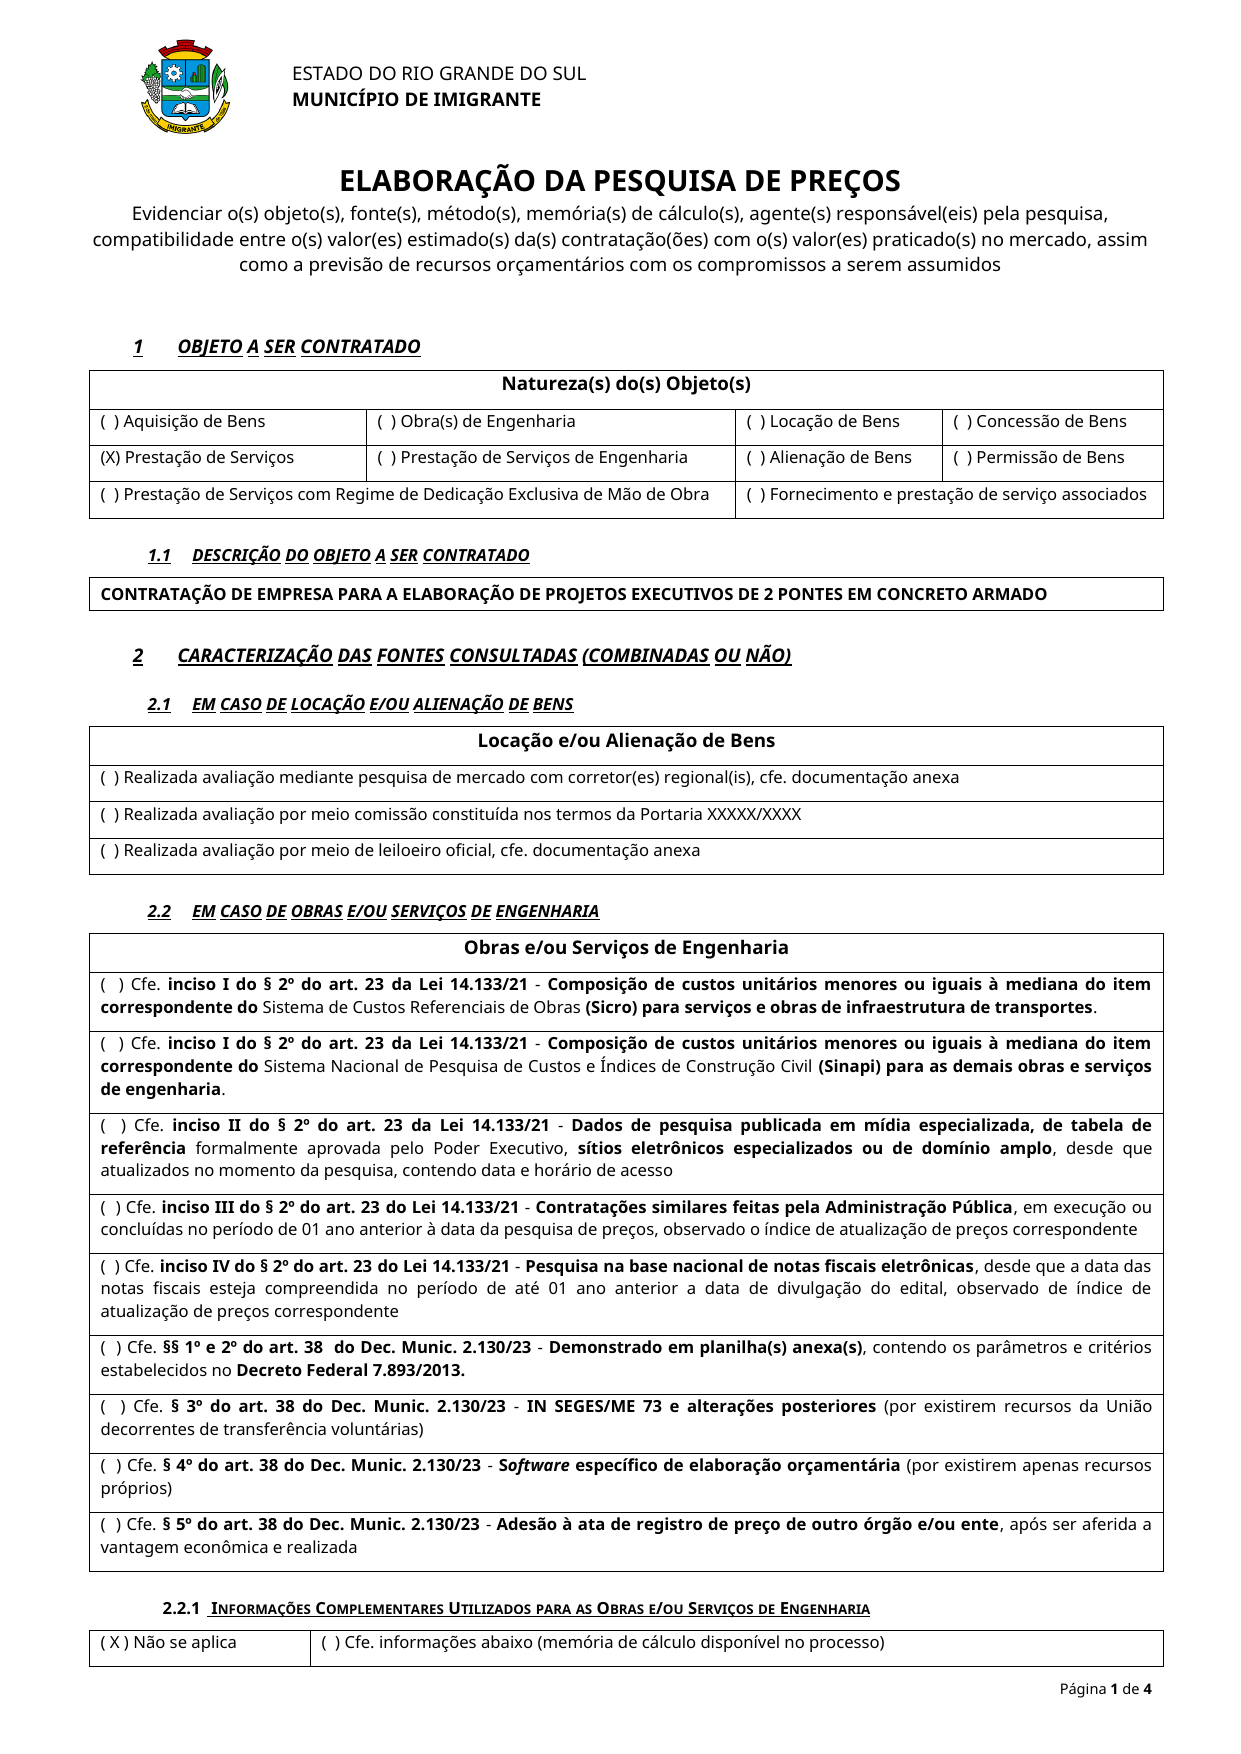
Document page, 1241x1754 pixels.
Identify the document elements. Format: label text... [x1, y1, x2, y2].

table_cell ( ) Permissão de Bens [943, 446, 1163, 481]
subtitle EM Caso de Locação e/ou Alienação de Bens [148, 693, 1152, 716]
table_cell ( ) Aquisição de Bens [90, 410, 366, 445]
table_cell ( ) Cfe. inciso III do § 2º do art. 23 do Lei 14.133/21 - Contratações similares feitas pela Administração Pública, em execução ou concluídas no período de 01 ano anterior à data da pesquisa de preços, observado o índice de atualização de preços correspondente [90, 1195, 1163, 1253]
text ELABORAÇÃO DA PESQUISA DE PREÇOS [89, 161, 1152, 200]
table_cell ( ) Realizada avaliação por meio comissão constituída nos termos da Portaria XXXXX/XXXX [90, 802, 1163, 837]
table_cell ( ) Fornecimento e prestação de serviço associados [736, 482, 1163, 517]
table_cell ( ) Realizada avaliação por meio de leiloeiro oficial, cfe. documentação anexa [90, 839, 1163, 874]
table_cell ( ) Cfe. inciso I do § 2º do art. 23 da Lei 14.133/21 - Composição de custos unitários menores ou iguais à mediana do item correspondente do Sistema Nacional de Pesquisa de Custos e Índices de Construção Civil (Sinapi) para as demais obras e serviços de engenharia. [90, 1032, 1163, 1113]
table_header Natureza(s) do(s) Objeto(s) [90, 371, 1163, 409]
table_cell ( ) Cfe. §§ 1º e 2º do art. 38 do Dec. Munic. 2.130/23 - Demonstrado em planilha(s) anexa(s), contendo os parâmetros e critérios estabelecidos no Decreto Federal 7.893/2013. [90, 1336, 1163, 1394]
table_cell ( ) Cfe. § 4º do art. 38 do Dec. Munic. 2.130/23 - Software específico de elaboração orçamentária (por existirem apenas recursos próprios) [90, 1454, 1163, 1512]
subtitle Em Caso de Obras e/ou Serviços de Engenharia [148, 900, 1152, 922]
table_cell ( ) Cfe. inciso II do § 2º do art. 23 da Lei 14.133/21 - Dados de pesquisa publicada em mídia especializada, de tabela de referência formalmente aprovada pelo Poder Executivo, sítios eletrônicos especializados ou de domínio amplo, desde que atualizados no momento da pesquisa, contendo data e horário de acesso [90, 1114, 1163, 1194]
table_cell ( ) Prestação de Serviços de Engenharia [367, 446, 735, 481]
table_cell ( ) Cfe. § 3º do art. 38 do Dec. Munic. 2.130/23 - IN SEGES/ME 73 e alterações posteriores (por existirem recursos da União decorrentes de transferência voluntárias) [90, 1395, 1163, 1453]
table_header ( ) Cfe. informações abaixo (memória de cálculo disponível no processo) [311, 1631, 1163, 1666]
table_cell ( ) Prestação de Serviços com Regime de Dedicação Exclusiva de Mão de Obra [90, 482, 735, 517]
table_cell ( ) Concessão de Bens [943, 410, 1163, 445]
table_cell ( ) Locação de Bens [736, 410, 942, 445]
table_cell ( ) Cfe. inciso I do § 2º do art. 23 da Lei 14.133/21 - Composição de custos unitários menores ou iguais à mediana do item correspondente do Sistema de Custos Referenciais de Obras (Sicro) para serviços e obras de infraestrutura de transportes. [90, 973, 1163, 1031]
subtitle Objeto a ser contratado [133, 334, 1152, 359]
table_cell ( ) Cfe. inciso IV do § 2º do art. 23 do Lei 14.133/21 - Pesquisa na base nacional de notas fiscais eletrônicas, desde que a data das notas fiscais esteja compreendida no período de até 01 ano anterior a data de divulgação do edital, observado de índice de atualização de preços correspondente [90, 1254, 1163, 1335]
text Evidenciar o(s) objeto(s), fonte(s), método(s), memória(s) de cálculo(s), agente(s) responsável(eis) pela pesquisa, compatibilidade entre o(s) valor(es) estimado(s) da(s) contratação(ões) com o(s) valor(es) praticado(s) no mercado, assim como a previsão de recursos orçamentários com os compromissos a serem assumidos [89, 200, 1152, 277]
subtitle Descrição do objeto a ser contratado [148, 543, 1152, 566]
table_header CONTRATAÇÃO DE EMPRESA PARA A ELABORAÇÃO DE PROJETOS EXECUTIVOS DE 2 PONTES EM CONCRETO ARMADO [90, 578, 1163, 610]
subtitle Caracterização das fontes consultadas (combinadas ou não) [133, 642, 1152, 668]
table_header Locação e/ou Alienação de Bens [90, 727, 1163, 765]
table_cell ( ) Realizada avaliação mediante pesquisa de mercado com corretor(es) regional(is), cfe. documentação anexa [90, 766, 1163, 801]
table_cell (X) Prestação de Serviços [90, 446, 366, 481]
table_cell ( ) Cfe. § 5º do art. 38 do Dec. Munic. 2.130/23 - Adesão à ata de registro de preço de outro órgão e/ou ente, após ser aferida a vantagem econômica e realizada [90, 1513, 1163, 1571]
subtitle Informações Complementares Utilizados para as Obras e/ou Serviços de Engenharia [162, 1597, 1152, 1619]
table_header Obras e/ou Serviços de Engenharia [90, 934, 1163, 972]
picture [138, 38, 232, 135]
table_cell ( ) Obra(s) de Engenharia [367, 410, 735, 445]
table_header ( X ) Não se aplica [90, 1631, 310, 1666]
table_cell ( ) Alienação de Bens [736, 446, 942, 481]
